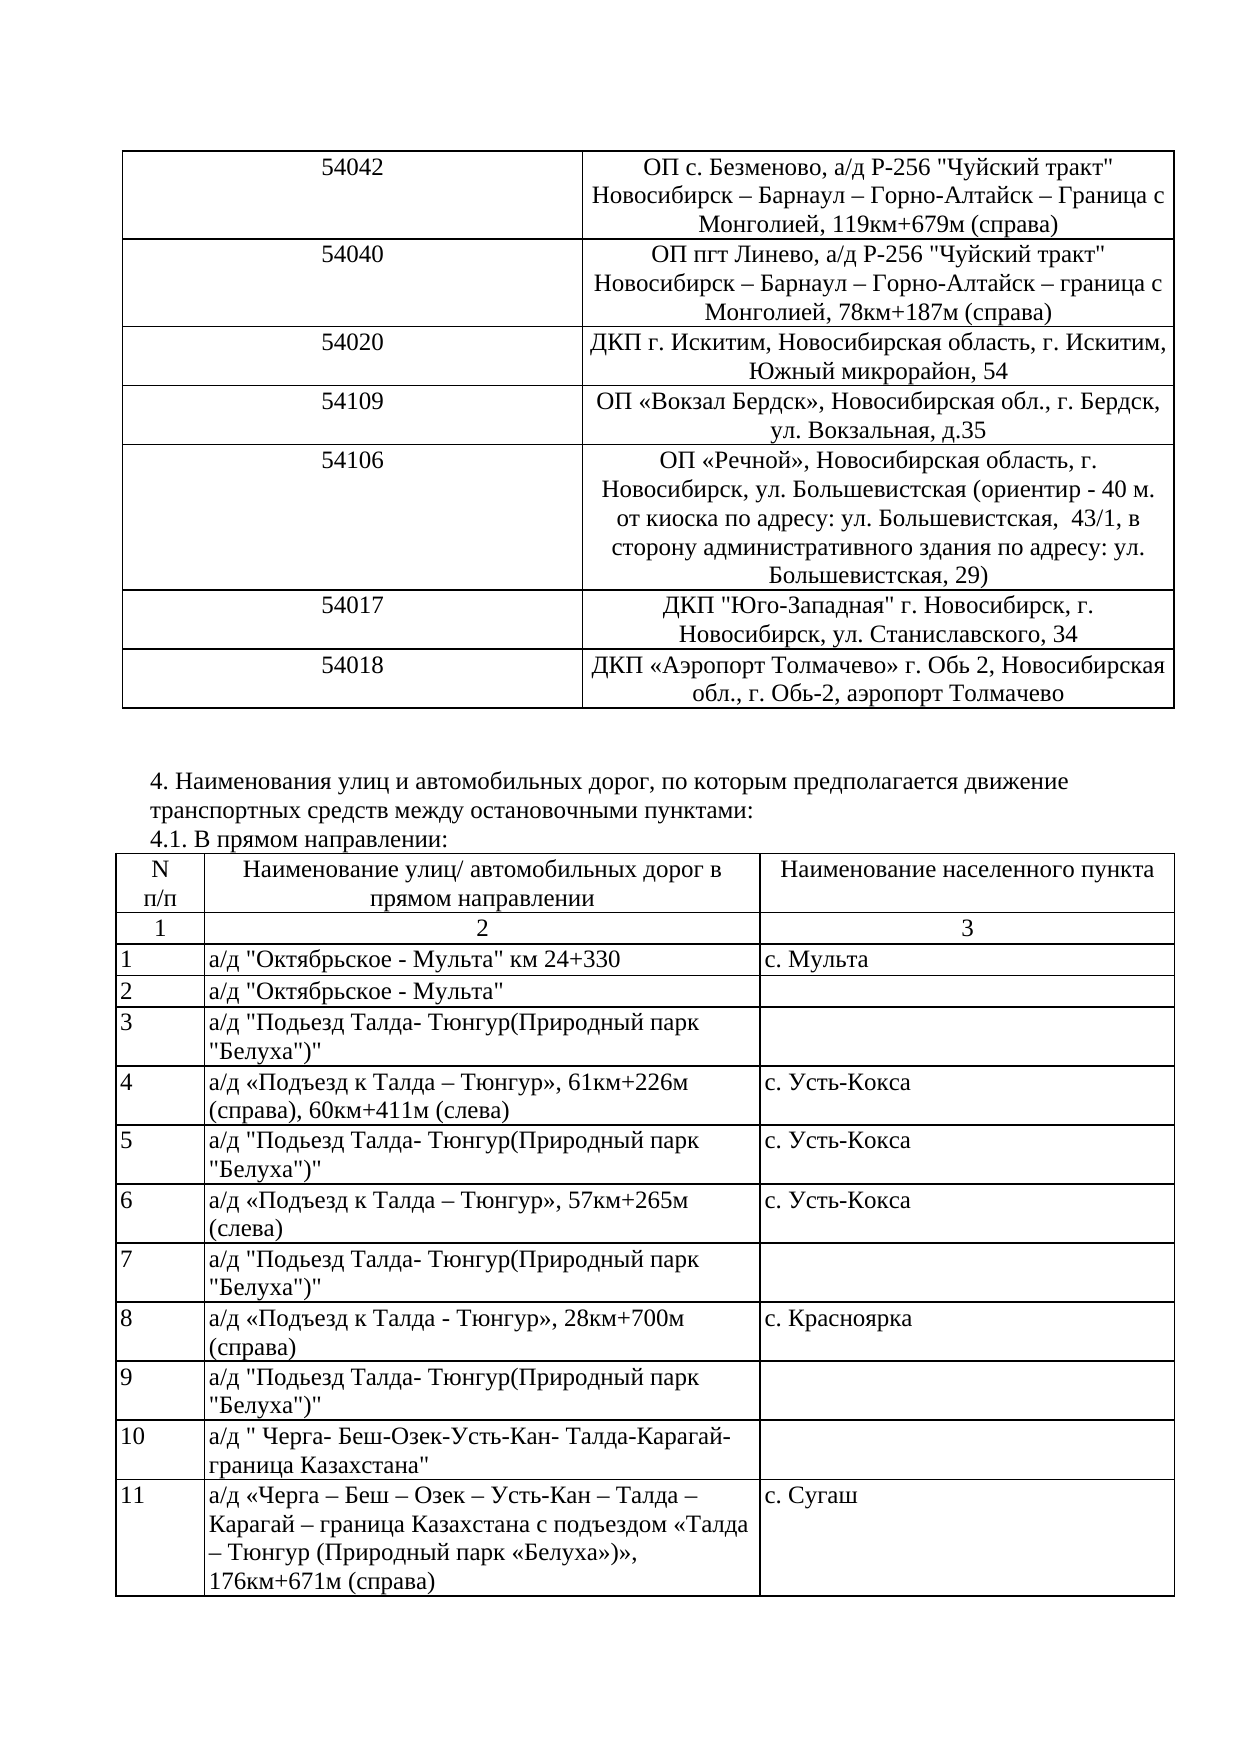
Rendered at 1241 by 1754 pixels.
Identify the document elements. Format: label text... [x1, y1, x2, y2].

table_cell а/д "Подьезд Талда- Тюнгур(Природный парк "Белуха")" [205, 1244, 759, 1301]
table_cell [761, 1421, 1174, 1478]
table_cell а/д «Подъезд к Талда – Тюнгур», 57км+265м (слева) [205, 1185, 759, 1242]
table_cell с. Усть-Кокса [761, 1185, 1174, 1242]
table_header N п/п [117, 854, 204, 912]
table_cell ДКП г. Искитим, Новосибирская область, г. Искитим, Южный микрорайон, 54 [583, 327, 1173, 385]
table_cell ОП «Речной», Новосибирская область, г. Новосибирск, ул. Большевистская (ориентир - 40 м. от киоска по адресу: ул. Большевистская, 43/1, в сторону административного здания по адресу: ул. Большевистская, 29) [583, 445, 1173, 589]
table_cell ОП с. Безменово, а/д Р-256 "Чуйский тракт" Новосибирск – Барнаул – Горно-Алтайск – Граница с Монголией, 119км+679м (справа) [583, 152, 1173, 238]
table_cell с. Красноярка [761, 1303, 1174, 1360]
table_cell 54017 [123, 591, 582, 648]
table_cell а/д "Октябрьское - Мульта" [205, 976, 759, 1006]
table_cell а/д "Подьезд Талда- Тюнгур(Природный парк "Белуха")" [205, 1008, 759, 1065]
table_cell 5 [117, 1126, 204, 1183]
table_cell а/д «Черга – Беш – Озек – Усть-Кан – Талда – Карагай – граница Казахстана с подъездом «Талда – Тюнгур (Природный парк «Белуха»)», 176км+671м (справа) [205, 1480, 759, 1595]
table_cell 3 [761, 913, 1174, 943]
table_cell а/д «Подъезд к Талда - Тюнгур», 28км+700м (справа) [205, 1303, 759, 1360]
text 4. Наименования улиц и автомобильных дорог, по которым предполагается движение транспортных средств между остановочными пунктами: [150, 766, 1090, 824]
table_cell ОП пгт Линево, а/д Р-256 "Чуйский тракт" Новосибирск – Барнаул – Горно-Алтайск – граница с Монголией, 78км+187м (справа) [583, 240, 1173, 326]
table_cell ОП «Вокзал Бердск», Новосибирская обл., г. Бердск, ул. Вокзальная, д.35 [583, 386, 1173, 444]
table_cell а/д "Подьезд Талда- Тюнгур(Природный парк "Белуха")" [205, 1362, 759, 1419]
table_cell с. Усть-Кокса [761, 1067, 1174, 1124]
table_cell 54106 [123, 445, 582, 589]
table_cell а/д "Подьезд Талда- Тюнгур(Природный парк "Белуха")" [205, 1126, 759, 1183]
table_cell [761, 1362, 1174, 1419]
table_cell 4 [117, 1067, 204, 1124]
table_cell а/д «Подъезд к Талда – Тюнгур», 61км+226м (справа), 60км+411м (слева) [205, 1067, 759, 1124]
table_cell 9 [117, 1362, 204, 1419]
table_cell а/д " Черга- Беш-Озек-Усть-Кан- Талда-Карагай-граница Казахстана" [205, 1421, 759, 1478]
table_cell 2 [205, 913, 759, 943]
table_cell 2 [117, 976, 204, 1006]
text 4.1. В прямом направлении: [150, 824, 1090, 852]
table_cell 54042 [123, 152, 582, 238]
table_cell 10 [117, 1421, 204, 1478]
table_cell 6 [117, 1185, 204, 1242]
table_cell [761, 976, 1174, 1006]
table_cell 7 [117, 1244, 204, 1301]
table_cell с. Сугаш [761, 1480, 1174, 1595]
table_cell 11 [117, 1480, 204, 1595]
table_header Наименование населенного пункта [761, 854, 1174, 912]
table_cell 8 [117, 1303, 204, 1360]
table_cell [761, 1244, 1174, 1301]
table_cell ДКП "Юго-Западная" г. Новосибирск, г. Новосибирск, ул. Станиславского, 34 [583, 591, 1173, 648]
table_cell 54020 [123, 327, 582, 385]
table_cell 3 [117, 1008, 204, 1065]
table_cell а/д "Октябрьское - Мульта" км 24+330 [205, 945, 759, 974]
table_cell 54040 [123, 240, 582, 326]
table_cell с. Усть-Кокса [761, 1126, 1174, 1183]
table_header Наименование улиц/ автомобильных дорог в прямом направлении [205, 854, 759, 912]
table_cell 1 [117, 945, 204, 974]
table_cell 54109 [123, 386, 582, 444]
table_cell 54018 [123, 650, 582, 707]
table_cell ДКП «Аэропорт Толмачево» г. Обь 2, Новосибирская обл., г. Обь-2, аэропорт Толмачево [583, 650, 1173, 707]
table_cell 1 [117, 913, 204, 943]
table_cell с. Мульта [761, 945, 1174, 974]
table_cell [761, 1008, 1174, 1065]
